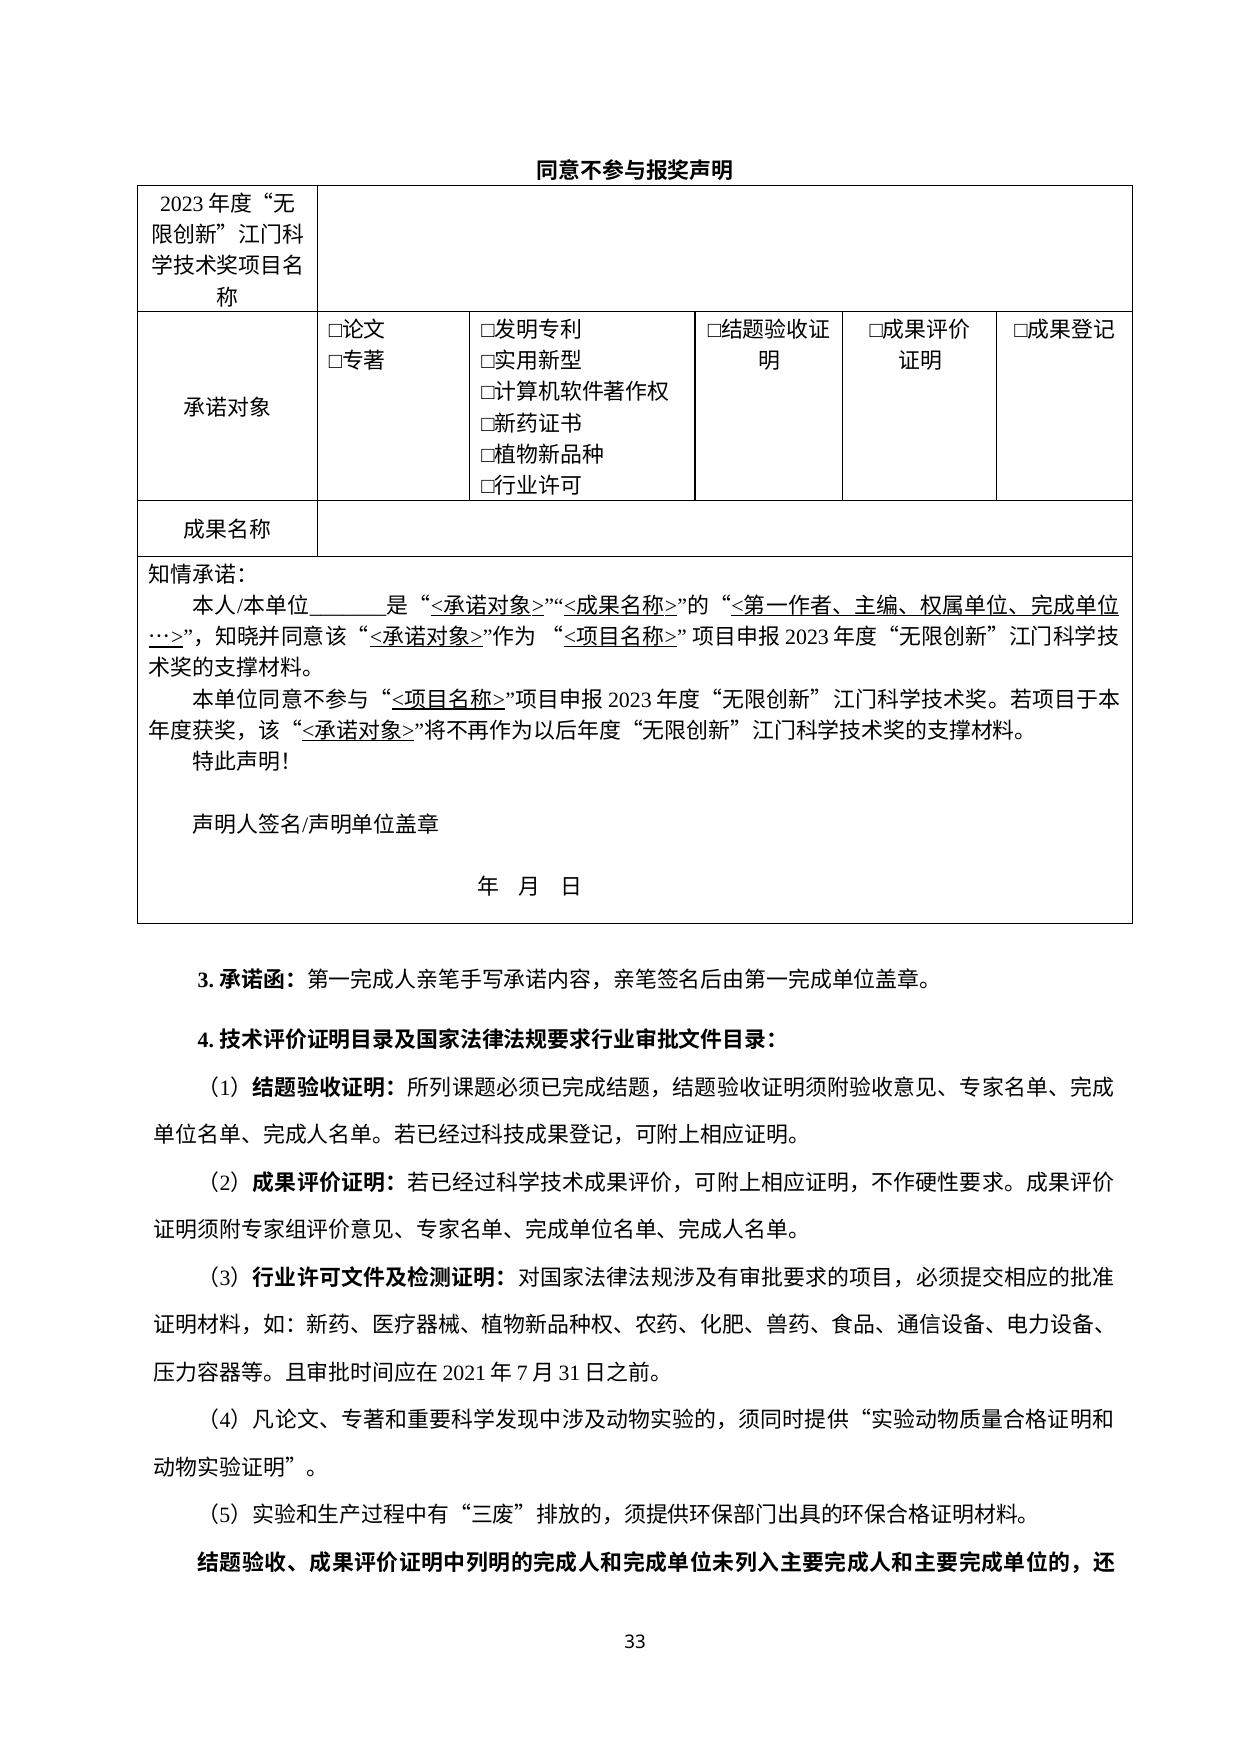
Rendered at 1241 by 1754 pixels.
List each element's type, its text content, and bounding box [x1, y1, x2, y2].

table_cell 承诺对象 [138, 312, 317, 500]
table_header 2023年度“无限创新”江门科学技术奖项目名称 [138, 186, 317, 311]
text （4）凡论文、专著和重要科学发现中涉及动物实验的，须同时提供“实验动物质量合格证明和动物实验证明”。 [153, 1402, 1116, 1481]
table_cell □论文 □专著 [318, 312, 469, 500]
table_header [318, 186, 1132, 311]
table_cell □发明专利 □实用新型 □计算机软件著作权 □新药证书 □植物新品种 □行业许可 [470, 312, 694, 500]
text 4. 技术评价证明目录及国家法律法规要求行业审批文件目录： [153, 1022, 1116, 1054]
table_cell □结题验收证明 [696, 312, 842, 500]
text 3. 承诺函：第一完成人亲笔手写承诺内容，亲笔签名后由第一完成单位盖章。 [153, 962, 1116, 994]
text 同意不参与报奖声明 [153, 153, 1116, 185]
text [153, 1544, 1116, 1576]
text （5）实验和生产过程中有“三废”排放的，须提供环保部门出具的环保合格证明材料。 [153, 1497, 1116, 1529]
text （2）成果评价证明：若已经过科学技术成果评价，可附上相应证明，不作硬性要求。成果评价证明须附专家组评价意见、专家名单、完成单位名单、完成人名单。 [153, 1164, 1116, 1244]
text （1）结题验收证明：所列课题必须已完成结题，结题验收证明须附验收意见、专家名单、完成单位名单、完成人名单。若已经过科技成果登记，可附上相应证明。 [153, 1069, 1116, 1149]
table_cell [318, 501, 1132, 556]
table_cell □成果登记 [997, 312, 1132, 500]
table_cell 成果名称 [138, 501, 317, 556]
table_cell 知情承诺： 本人/本单位_______是“<承诺对象>”“<成果名称>”的“<第一作者、主编、权属单位、完成单位…>”，知晓并同意该“<承诺对象>”作为 “<项目名称>” 项目申报2023年度“无限创新”江门科学技术奖的支撑材料。 本单位同意不参与“<项目名称>”项目申报2023年度“无限创新”江门科学技术奖。若项目于本年度获奖，该“<承诺对象>”将不再作为以后年度“无限创新”江门科学技术奖的支撑材料。 特此声明！ 声明人签名/声明单位盖章 年 月 日 [138, 557, 1132, 923]
table_cell □成果评价 证明 [843, 312, 996, 500]
text （3）行业许可文件及检测证明：对国家法律法规涉及有审批要求的项目，必须提交相应的批准证明材料，如：新药、医疗器械、植物新品种权、农药、化肥、兽药、食品、通信设备、电力设备、压力容器等。且审批时间应在2021年7月31日之前。 [153, 1259, 1116, 1386]
